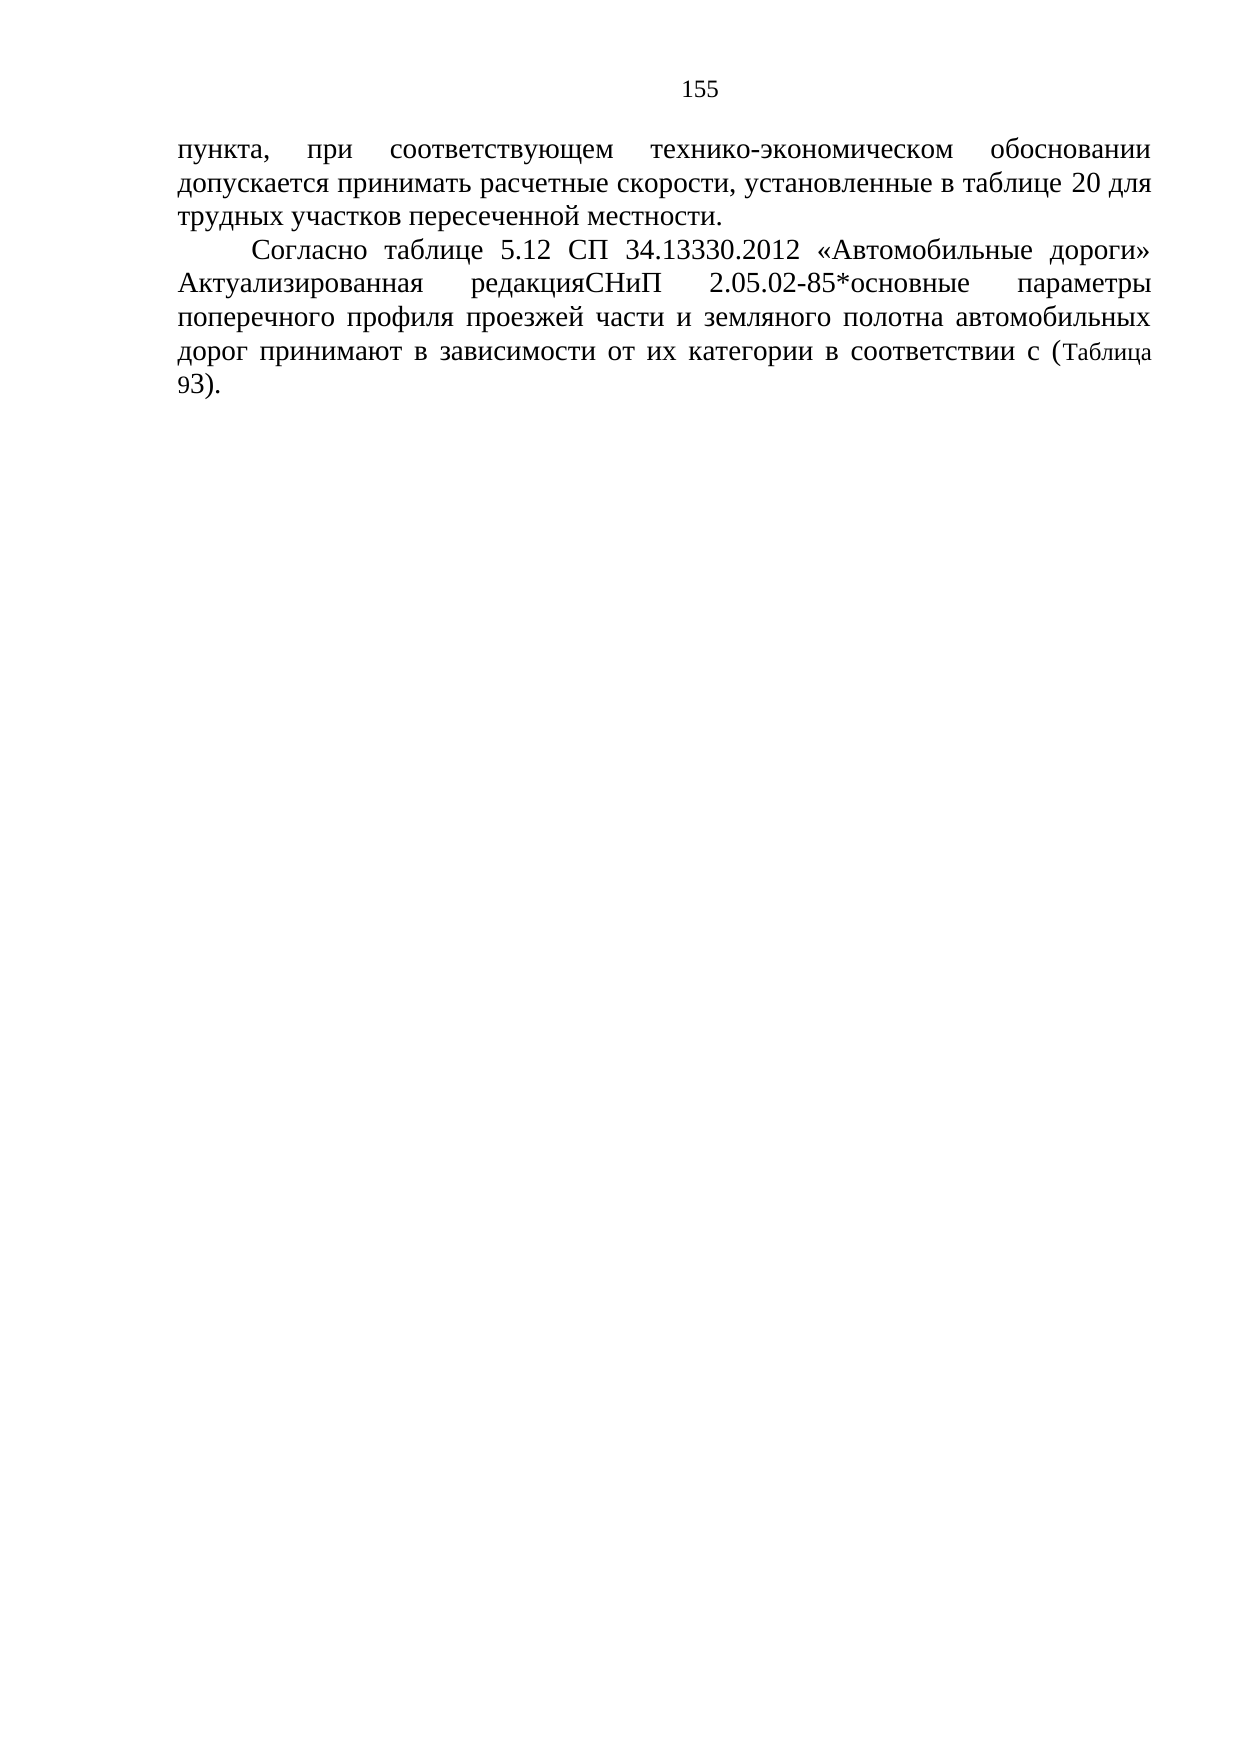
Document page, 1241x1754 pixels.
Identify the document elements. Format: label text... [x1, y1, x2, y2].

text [177, 131, 1152, 232]
text Согласно таблице 5.12 СП 34.13330.2012 «Автомобильные дороги» Актуализированная редакцияСНиП 2.05.02-85*основные параметры поперечного профиля проезжей части и земляного полотна автомобильных дорог принимают в зависимости от их категории в соответствии с (Ошибка! Неизвестный аргумент ключа.3). [177, 232, 1152, 400]
